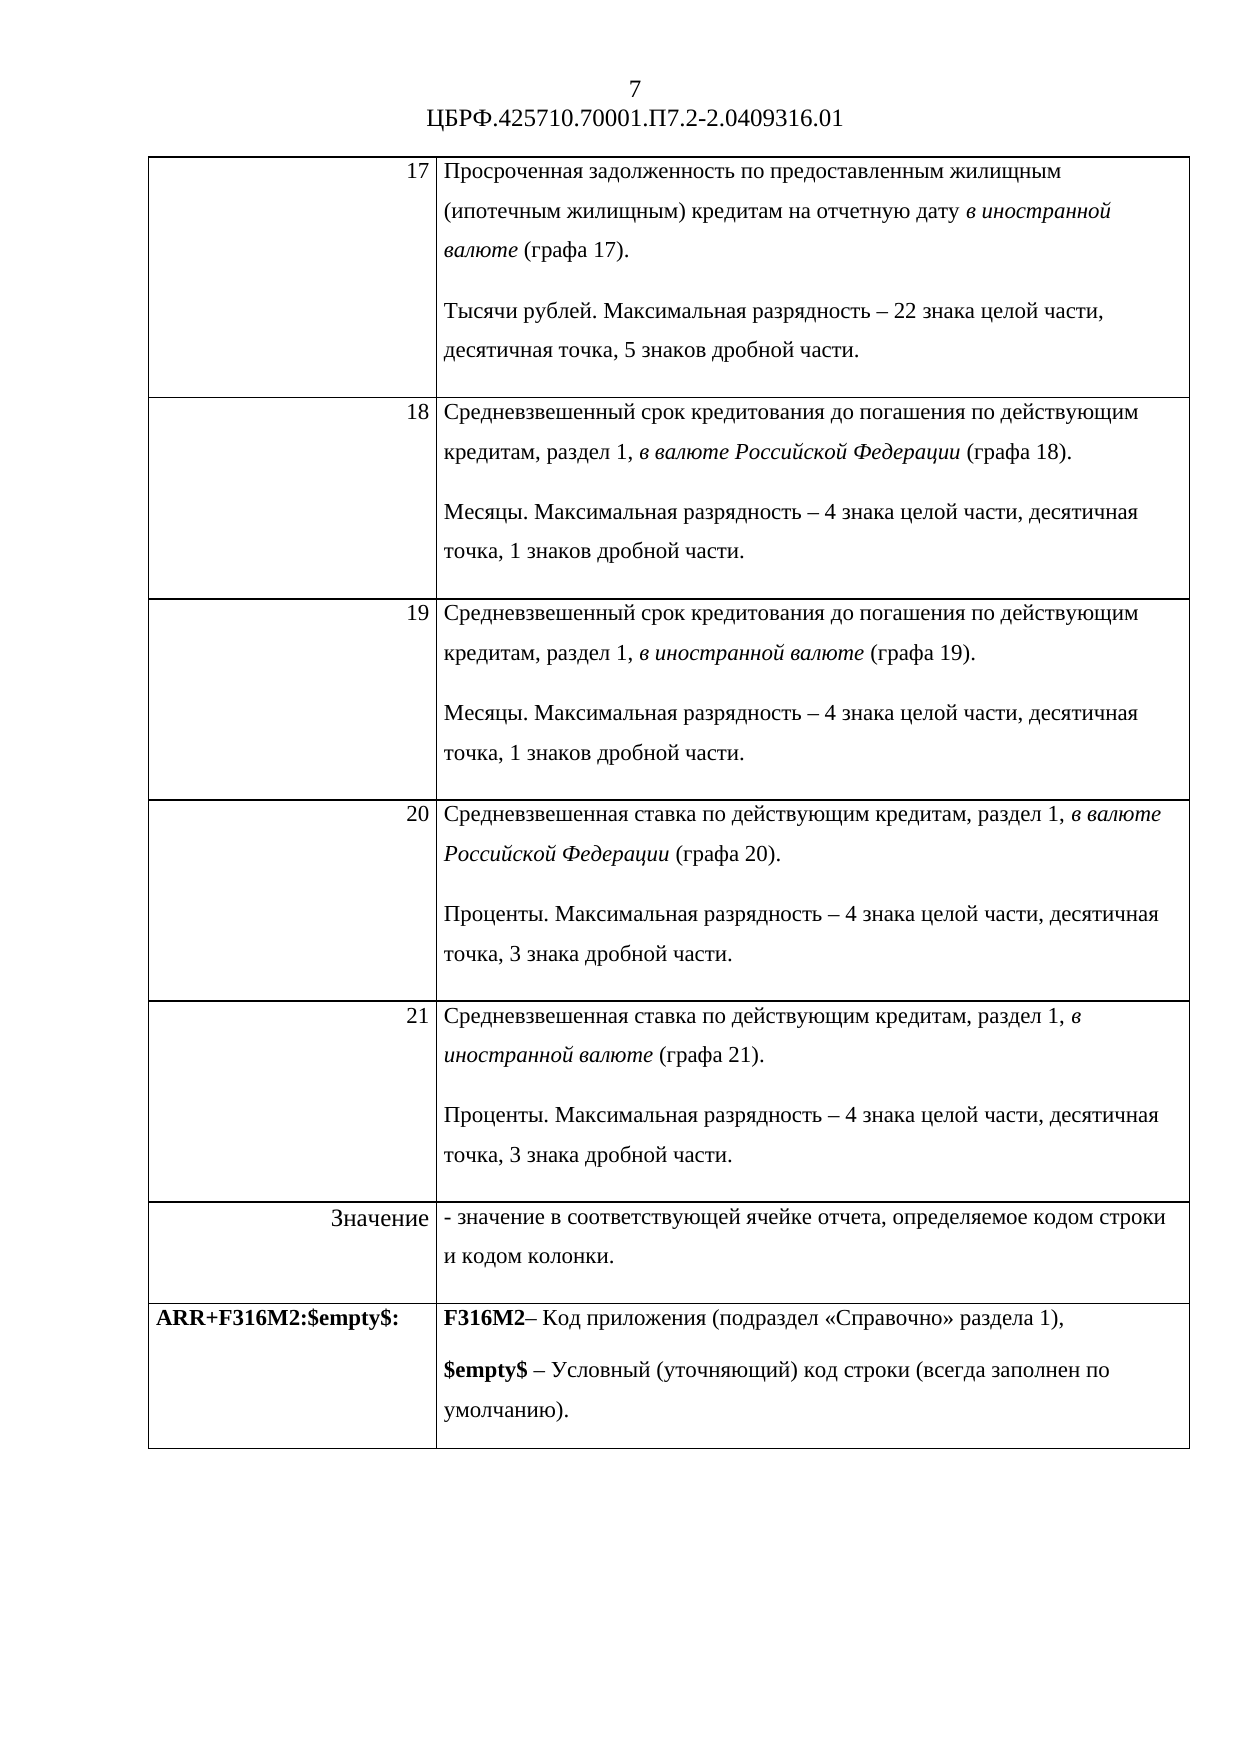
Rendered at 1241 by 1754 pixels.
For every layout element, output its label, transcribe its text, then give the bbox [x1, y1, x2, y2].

table_cell Средневзвешенный срок кредитования до погашения по действующим кредитам, раздел 1, в иностранной валюте (графа 19). Месяцы. Максимальная разрядность – 4 знака целой части, десятичная точка, 1 знаков дробной части. [437, 600, 1189, 799]
table_cell Значение [149, 1203, 436, 1303]
table_cell Просроченная задолженность по предоставленным жилищным (ипотечным жилищным) кредитам на отчетную дату в иностранной валюте (графа 17). Тысячи рублей. Максимальная разрядность – 22 знака целой части, десятичная точка, 5 знаков дробной части. [437, 158, 1189, 397]
table_cell 17 [149, 158, 436, 397]
table_cell F316M2– Код приложения (подраздел «Справочно» раздела 1), $empty$ – Условный (уточняющий) код строки (всегда заполнен по умолчанию). [437, 1304, 1189, 1448]
table_cell 20 [149, 801, 436, 1000]
table_cell Средневзвешенная ставка по действующим кредитам, раздел 1, в валюте Российской Федерации (графа 20). Проценты. Максимальная разрядность – 4 знака целой части, десятичная точка, 3 знака дробной части. [437, 801, 1189, 1000]
table_cell ARR+F316M2:$empty$: [149, 1304, 436, 1448]
table_cell 19 [149, 600, 436, 799]
table_cell Средневзвешенный срок кредитования до погашения по действующим кредитам, раздел 1, в валюте Российской Федерации (графа 18). Месяцы. Максимальная разрядность – 4 знака целой части, десятичная точка, 1 знаков дробной части. [437, 398, 1189, 598]
table_cell 18 [149, 398, 436, 598]
table_cell Средневзвешенная ставка по действующим кредитам, раздел 1, в иностранной валюте (графа 21). Проценты. Максимальная разрядность – 4 знака целой части, десятичная точка, 3 знака дробной части. [437, 1002, 1189, 1201]
table_cell 21 [149, 1002, 436, 1201]
table_cell - значение в соответствующей ячейке отчета, определяемое кодом строки и кодом колонки. [437, 1203, 1189, 1303]
